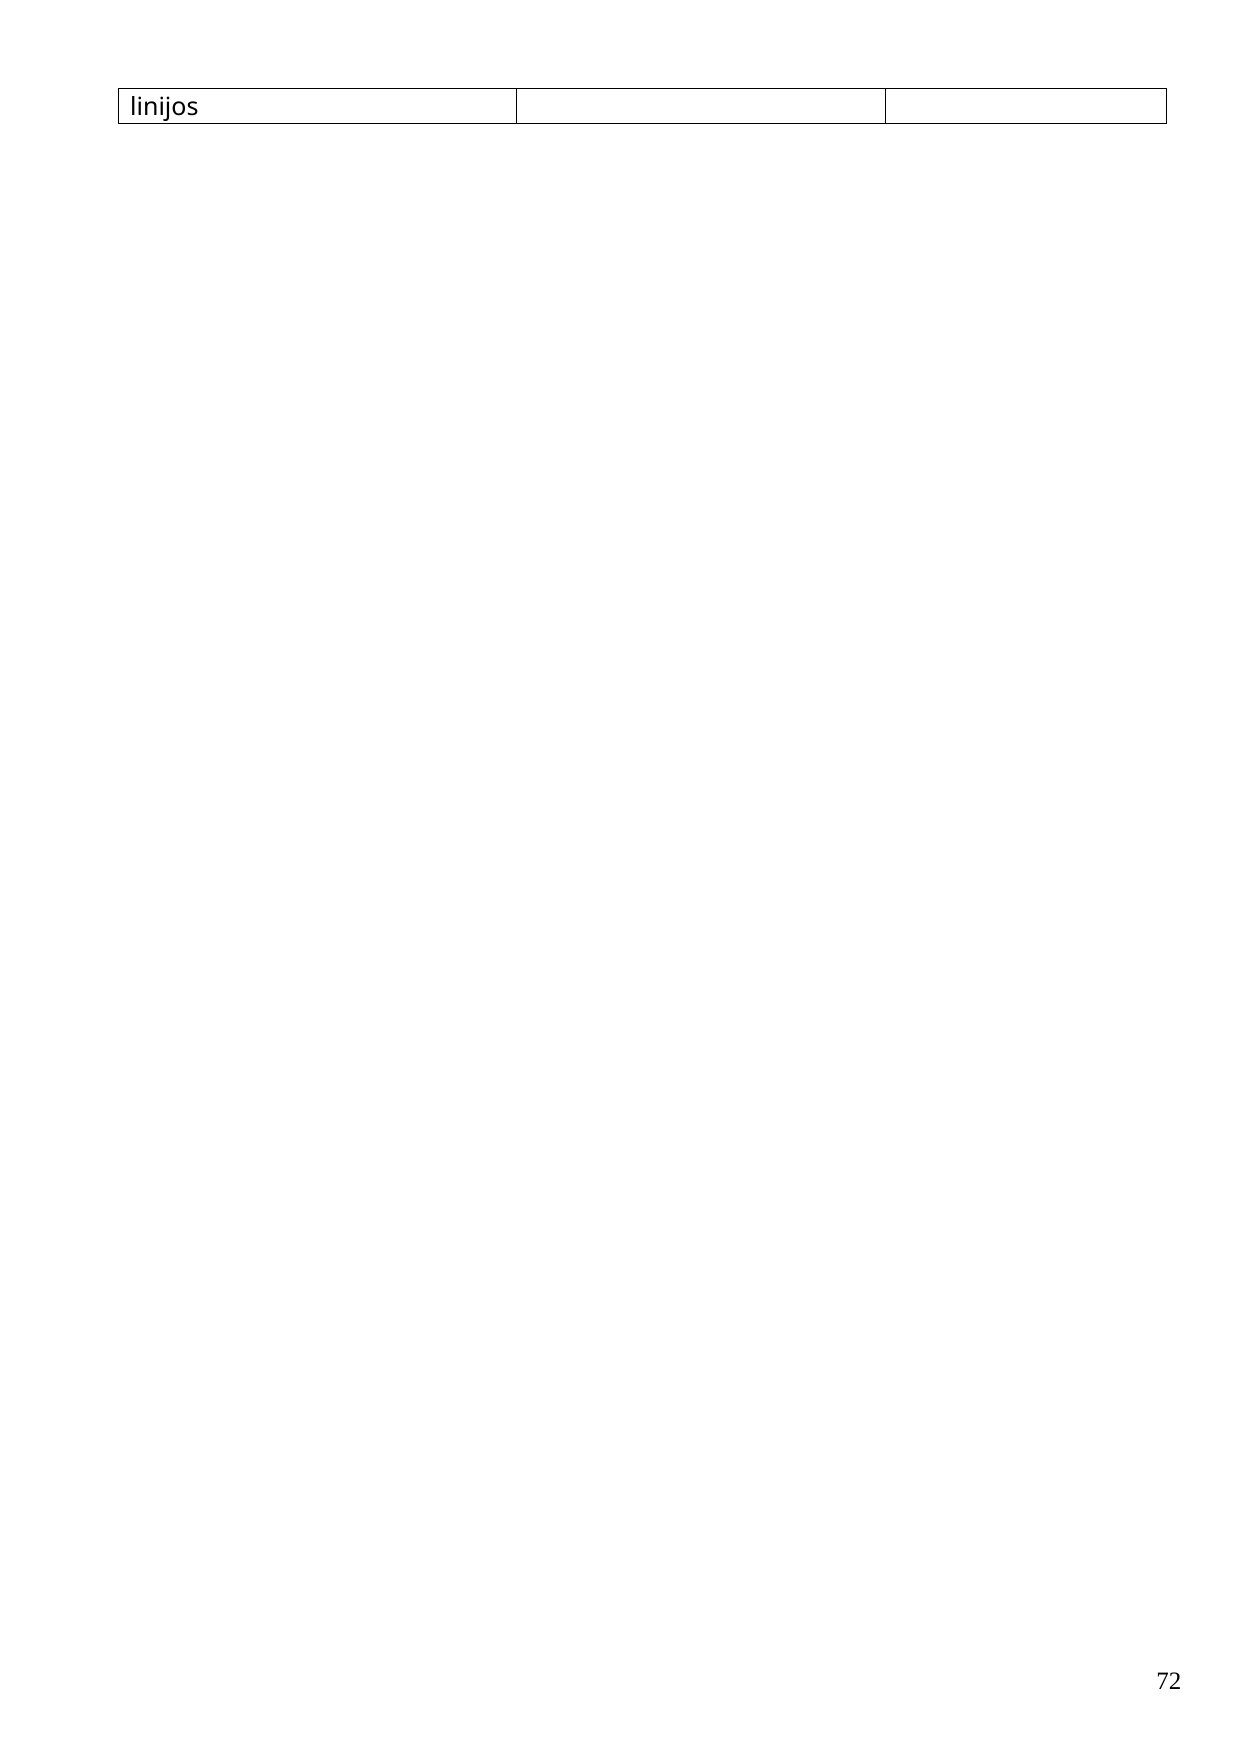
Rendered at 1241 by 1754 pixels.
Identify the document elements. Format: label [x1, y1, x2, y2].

table_cell [119, 89, 516, 123]
table_cell [517, 89, 885, 123]
table_cell [886, 89, 1166, 123]
